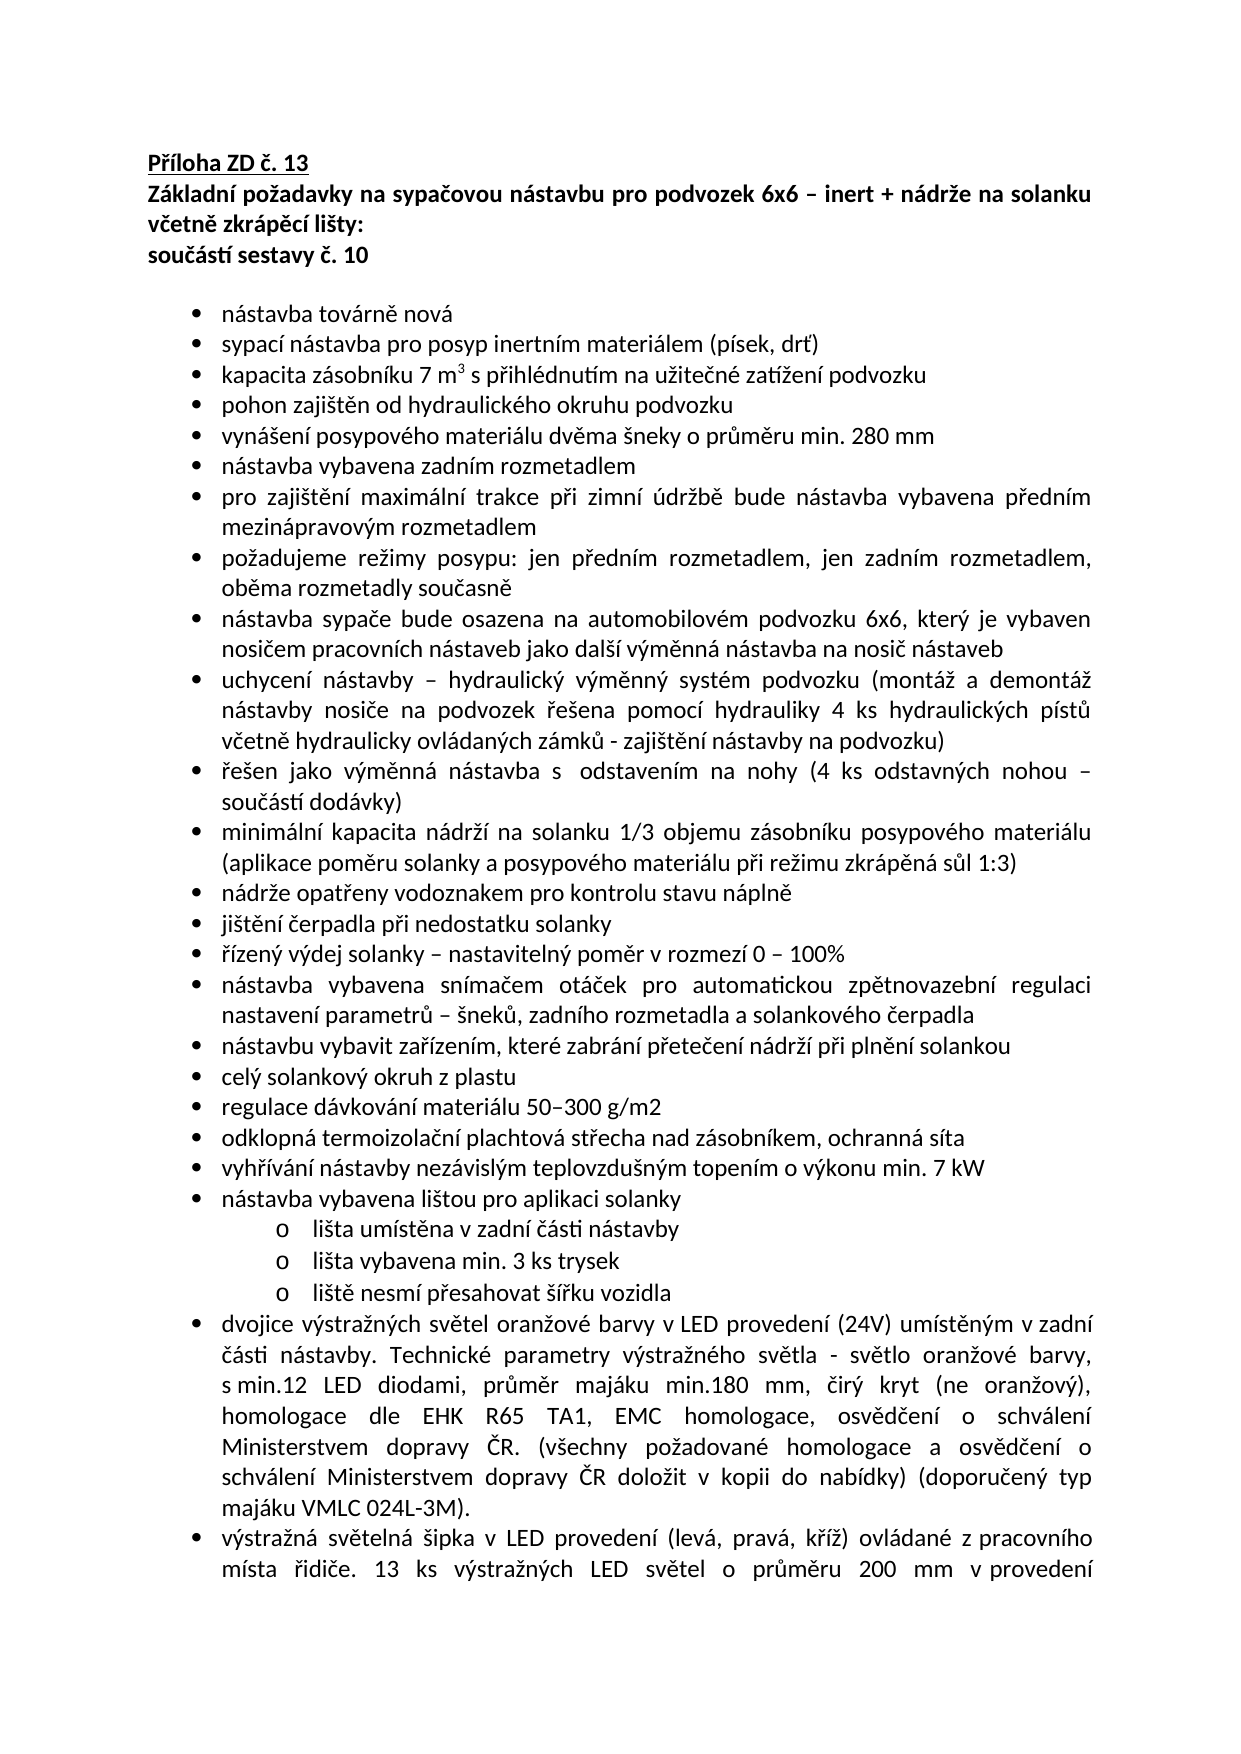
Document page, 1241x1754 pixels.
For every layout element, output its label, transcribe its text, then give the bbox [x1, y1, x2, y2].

list lišta umístěna v zadní části nástavby [275, 1213, 1093, 1245]
list celý solankový okruh z plastu [192, 1061, 1093, 1091]
list nádrže opatřeny vodoznakem pro kontrolu stavu náplně [192, 878, 1093, 908]
list řešen jako výměnná nástavba s odstavením na nohy (4 ks odstavných nohou – součástí dodávky) [192, 756, 1093, 817]
list nástavba sypače bude osazena na automobilovém podvozku 6x6, který je vybaven nosičem pracovních nástaveb jako další výměnná nástavba na nosič nástaveb [192, 603, 1093, 664]
list nástavba vybavena lištou pro aplikaci solanky [192, 1183, 1093, 1213]
list vynášení posypového materiálu dvěma šneky o průměru min. 280 mm [192, 420, 1093, 450]
list odklopná termoizolační plachtová střecha nad zásobníkem, ochranná síta [192, 1122, 1093, 1152]
list sypací nástavba pro posyp inertním materiálem (písek, drť) [192, 328, 1093, 359]
list jištění čerpadla při nedostatku solanky [192, 908, 1093, 939]
list požadujeme režimy posypu: jen předním rozmetadlem, jen zadním rozmetadlem, oběma rozmetadly současně [192, 542, 1093, 603]
list nástavba továrně nová [192, 298, 1093, 328]
list nástavba vybavena snímačem otáček pro automatickou zpětnovazební regulaci nastavení parametrů – šneků, zadního rozmetadla a solankového čerpadla [192, 969, 1093, 1030]
list minimální kapacita nádrží na solanku 1/3 objemu zásobníku posypového materiálu (aplikace poměru solanky a posypového materiálu při režimu zkrápěná sůl 1:3) [192, 817, 1093, 878]
list pohon zajištěn od hydraulického okruhu podvozku [192, 389, 1093, 420]
list vyhřívání nástavby nezávislým teplovzdušným topením o výkonu min. 7 kW [192, 1152, 1093, 1183]
list lišta vybavena min. 3 ks trysek [275, 1245, 1093, 1277]
list regulace dávkování materiálu 50–300 g/m2 [192, 1091, 1093, 1122]
list nástavba vybavena zadním rozmetadlem [192, 450, 1093, 481]
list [192, 1522, 1093, 1583]
text součástí sestavy č. 10 [148, 239, 1093, 270]
list nástavbu vybavit zařízením, které zabrání přetečení nádrží při plnění solankou [192, 1030, 1093, 1061]
list dvojice výstražných světel oranžové barvy v LED provedení (24V) umístěným v zadní části nástavby. Technické parametry výstražného světla - světlo oranžové barvy, s min.12 LED diodami, průměr majáku min.180 mm, čirý kryt (ne oranžový), homologace dle EHK R65 TA1, EMC homologace, osvědčení o schválení Ministerstvem dopravy ČR. (všechny požadované homologace a osvědčení o schválení Ministerstvem dopravy ČR doložit v kopii do nabídky) (doporučený typ majáku VMLC 024L-3M). [192, 1309, 1093, 1522]
list řízený výdej solanky – nastavitelný poměr v rozmezí 0 – 100% [192, 939, 1093, 969]
list pro zajištění maximální trakce při zimní údržbě bude nástavba vybavena předním mezinápravovým rozmetadlem [192, 481, 1093, 542]
list liště nesmí přesahovat šířku vozidla [275, 1277, 1093, 1309]
list kapacita zásobníku 7 m3 s přihlédnutím na užitečné zatížení podvozku [192, 359, 1093, 389]
text Základní požadavky na sypačovou nástavbu pro podvozek 6x6 – inert + nádrže na solanku včetně zkrápěcí lišty: [148, 178, 1093, 239]
text Příloha ZD č. 13 [148, 148, 1093, 178]
list uchycení nástavby – hydraulický výměnný systém podvozku (montáž a demontáž nástavby nosiče na podvozek řešena pomocí hydrauliky 4 ks hydraulických pístů včetně hydraulicky ovládaných zámků - zajištění nástavby na podvozku) [192, 664, 1093, 756]
